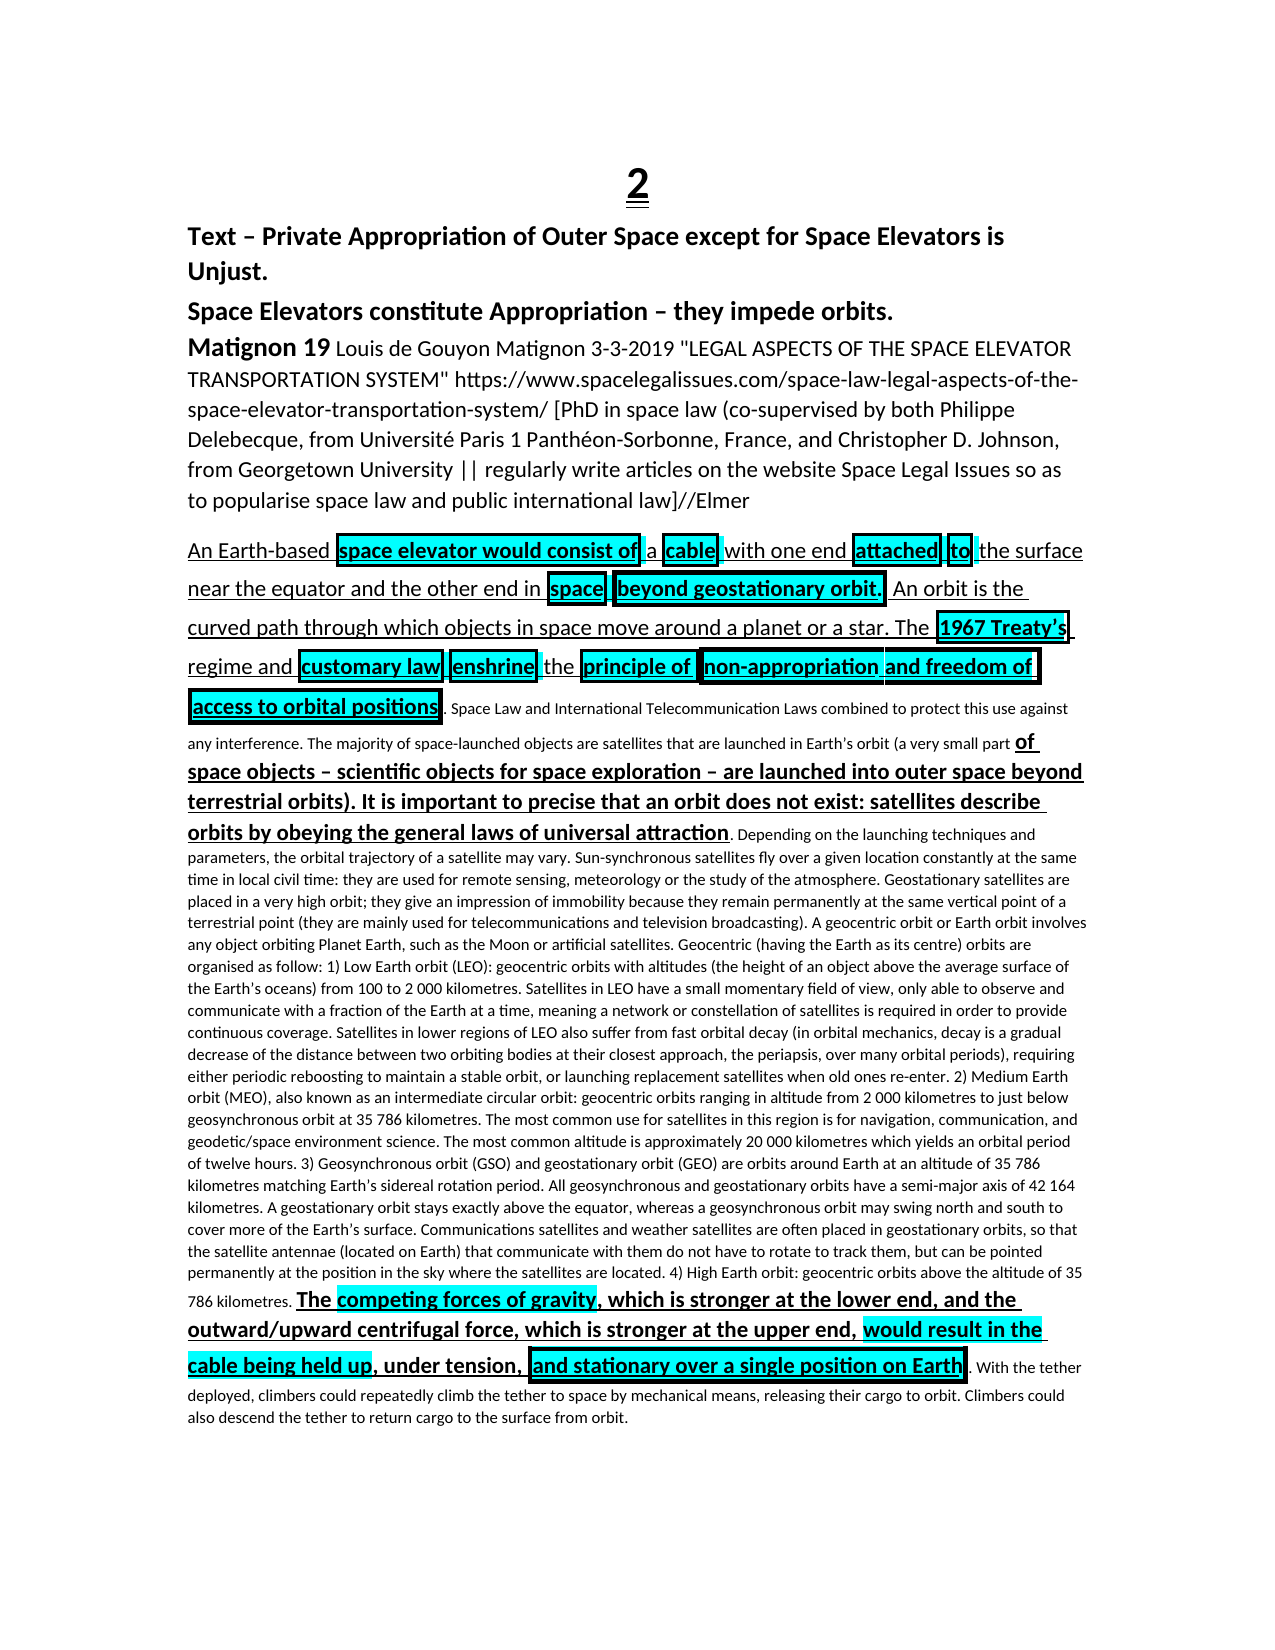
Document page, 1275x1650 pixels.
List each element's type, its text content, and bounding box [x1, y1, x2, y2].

subtitle 2 [187, 154, 1087, 210]
subtitle Text – Private Appropriation of Outer Space except for Space Elevators is Unjust. [187, 219, 1087, 287]
text Matignon 19 Louis de Gouyon Matignon 3-3-2019 "LEGAL ASPECTS OF THE SPACE ELEVATOR TRANSPORTATION SYSTEM" https://www.spacelegalissues.com/space-law-legal-aspects-of-the-space-elevator-transportation-system/ [PhD in space law (co-supervised by both Philippe Delebecque, from Université Paris 1 Panthéon-Sorbonne, France, and Christopher D. Johnson, from Georgetown University || regularly write articles on the website Space Legal Issues so as to popularise space law and public international law]//Elmer [187, 330, 1087, 514]
subtitle Space Elevators constitute Appropriation – they impede orbits. [187, 294, 1087, 327]
text An Earth-based space elevator would consist of a cable with one end attached to the surface near the equator and the other end in space beyond geostationary orbit. An orbit is the curved path through which objects in space move around a planet or a star. The 1967 Treaty’s regime and customary law enshrine the principle of non-appropriation and freedom of access to orbital positions. Space Law and International Telecommunication Laws combined to protect this use against any interference. The majority of space-launched objects are satellites that are launched in Earth’s orbit (a very small part of space objects – scientific objects for space exploration – are launched into outer space beyond terrestrial orbits). It is important to precise that an orbit does not exist: satellites describe orbits by obeying the general laws of universal attraction. Depending on the launching techniques and parameters, the orbital trajectory of a satellite may vary. Sun-synchronous satellites fly over a given location constantly at the same time in local civil time: they are used for remote sensing, meteorology or the study of the atmosphere. Geostationary satellites are placed in a very high orbit; they give an impression of immobility because they remain permanently at the same vertical point of a terrestrial point (they are mainly used for telecommunications and television broadcasting). A geocentric orbit or Earth orbit involves any object orbiting Planet Earth, such as the Moon or artificial satellites. Geocentric (having the Earth as its centre) orbits are organised as follow: 1) Low Earth orbit (LEO): geocentric orbits with altitudes (the height of an object above the average surface of the Earth’s oceans) from 100 to 2 000 kilometres. Satellites in LEO have a small momentary field of view, only able to observe and communicate with a fraction of the Earth at a time, meaning a network or constellation of satellites is required in order to provide continuous coverage. Satellites in lower regions of LEO also suffer from fast orbital decay (in orbital mechanics, decay is a gradual decrease of the distance between two orbiting bodies at their closest approach, the periapsis, over many orbital periods), requiring either periodic reboosting to maintain a stable orbit, or launching replacement satellites when old ones re-enter. 2) Medium Earth orbit (MEO), also known as an intermediate circular orbit: geocentric orbits ranging in altitude from 2 000 kilometres to just below geosynchronous orbit at 35 786 kilometres. The most common use for satellites in this region is for navigation, communication, and geodetic/space environment science. The most common altitude is approximately 20 000 kilometres which yields an orbital period of twelve hours. 3) Geosynchronous orbit (GSO) and geostationary orbit (GEO) are orbits around Earth at an altitude of 35 786 kilometres matching Earth’s sidereal rotation period. All geosynchronous and geostationary orbits have a semi-major axis of 42 164 kilometres. A geostationary orbit stays exactly above the equator, whereas a geosynchronous orbit may swing north and south to cover more of the Earth’s surface. Communications satellites and weather satellites are often placed in geostationary orbits, so that the satellite antennae (located on Earth) that communicate with them do not have to rotate to track them, but can be pointed permanently at the position in the sky where the satellites are located. 4) High Earth orbit: geocentric orbits above the altitude of 35 786 kilometres. The competing forces of gravity, which is stronger at the lower end, and the outward/upward centrifugal force, which is stronger at the upper end, would result in the cable being held up, under tension, and stationary over a single position on Earth. With the tether deployed, climbers could repeatedly climb the tether to space by mechanical means, releasing their cargo to orbit. Climbers could also descend the tether to return cargo to the surface from orbit. [187, 533, 1087, 1428]
